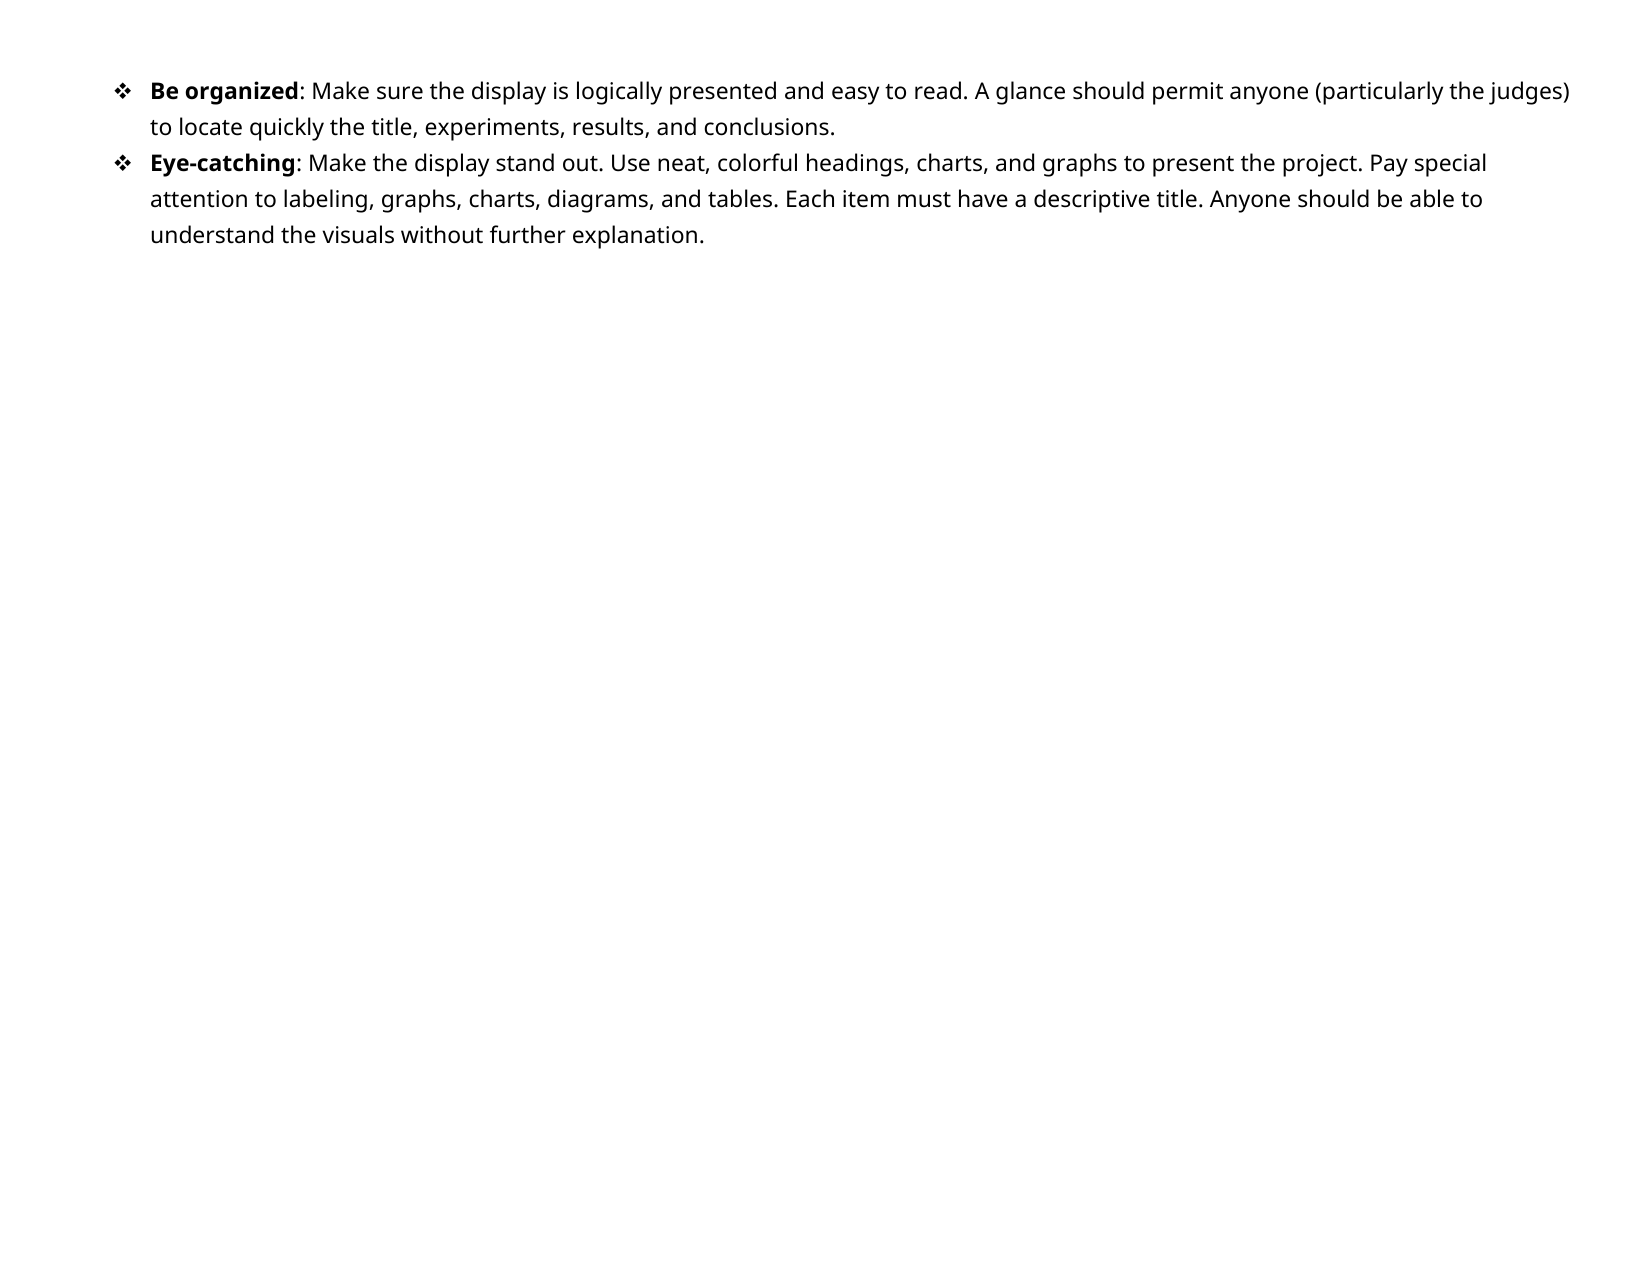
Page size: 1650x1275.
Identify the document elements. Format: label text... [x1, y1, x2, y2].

list Be organized: Make sure the display is logically presented and easy to read. A glance should permit anyone (particularly the judges) to locate quickly the title, experiments, results, and conclusions. [112, 75, 1575, 142]
list Eye-catching: Make the display stand out. Use neat, colorful headings, charts, and graphs to present the project. Pay special attention to labeling, graphs, charts, diagrams, and tables. Each item must have a descriptive title. Anyone should be able to understand the visuals without further explanation. [112, 147, 1575, 250]
